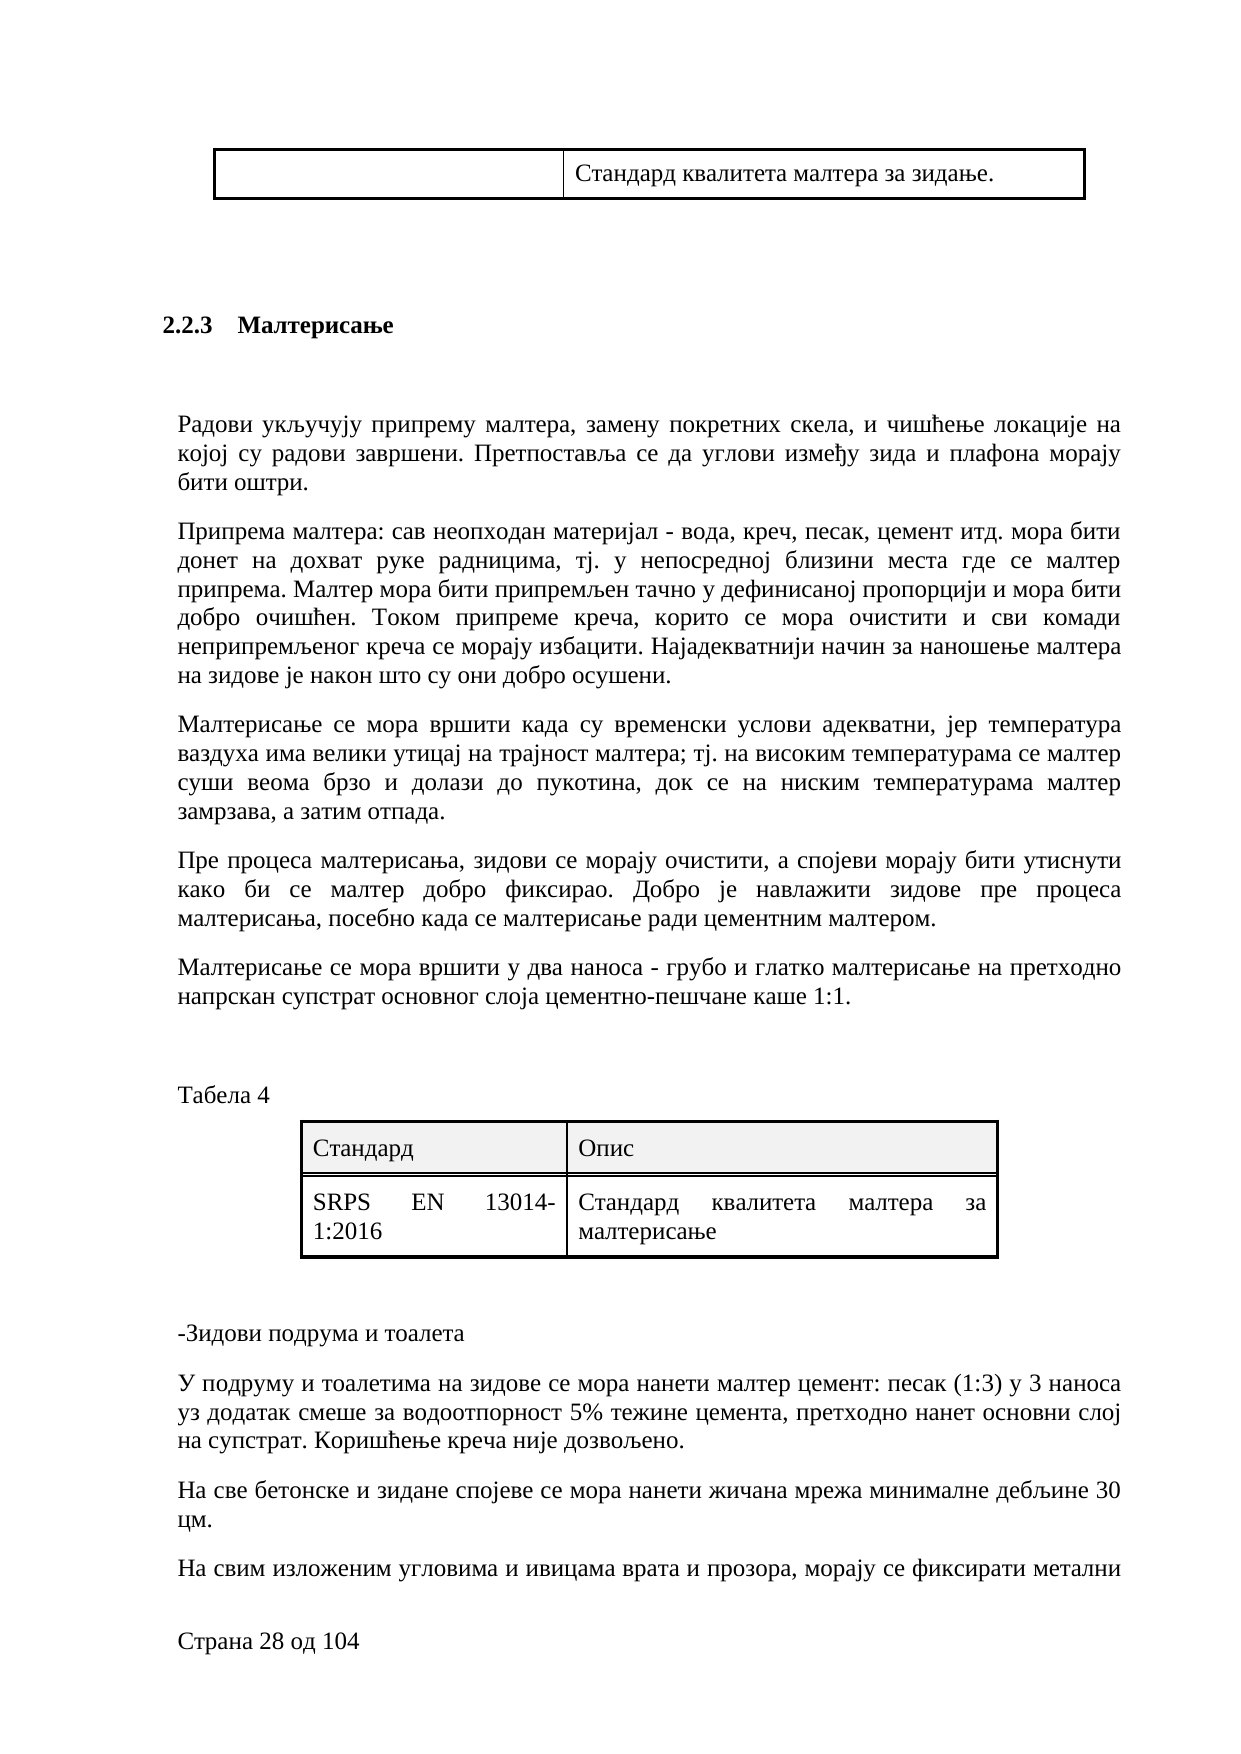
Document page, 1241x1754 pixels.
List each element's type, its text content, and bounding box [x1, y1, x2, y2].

table_cell Стандард квалитета малтера за малтерисање [568, 1177, 996, 1255]
table_cell SRPS EN 13014-1:2016 [303, 1177, 566, 1255]
table_cell [216, 151, 563, 197]
text Малтерисање се мора вршити у два наноса - грубо и глатко малтерисање на претходно напрскан супстрат основног слоја цементно-пешчане каше 1:1. [177, 952, 1122, 1010]
table_header Опис [568, 1123, 996, 1172]
subtitle Малтерисање [162, 310, 1122, 339]
text У подруму и тоалетима на зидове се мора нанети малтер цемент: песак (1:3) у 3 наноса уз додатак смеше за водоотпорност 5% тежине цемента, претходно нанет основни слој на супстрат. Коришћење креча није дозвољено. [177, 1368, 1122, 1454]
text Табела 4 [177, 1080, 1122, 1109]
text -Зидови подрума и тоалета [177, 1318, 1122, 1347]
text Малтерисање се мора вршити када су временски услови адекватни, јер температура ваздуха има велики утицај на трајност малтера; тј. на високим температурама се малтер суши веома брзо и долази до пукотина, док се на ниским температурама малтер замрзава, а затим отпада. [177, 709, 1122, 824]
table_cell Стандард квалитета малтера за зидање. [564, 151, 1083, 197]
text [177, 1553, 1122, 1582]
text Пре процеса малтерисања, зидови се морају очистити, а спојеви морају бити утиснути како би се малтер добро фиксирао. Добро је навлажити зидове пре процеса малтерисања, посебно када се малтерисање ради цементним малтером. [177, 845, 1122, 932]
text Припрема малтера: сав неопходан материјал - вода, креч, песак, цемент итд. мора бити донет на дохват руке радницима, тј. у непосредној близини места где се малтер припрема. Малтер мора бити припремљен тачно у дефинисаној пропорцији и мора бити добро очишћен. Током припреме креча, корито се мора очистити и сви комади неприпремљеног креча се морају избацити. Најадекватнији начин за наношење малтера на зидове је након што су они добро осушени. [177, 516, 1122, 689]
text На све бетонске и зидане спојеве се мора нанети жичана мрежа минималне дебљине 30 цм. [177, 1475, 1122, 1533]
text Радови укључују припрему малтера, замену покретних скела, и чишћење локације на којој су радови завршени. Претпоставља се да углови између зида и плафона морају бити оштри. [177, 409, 1122, 495]
table_header Стандард [303, 1123, 566, 1172]
